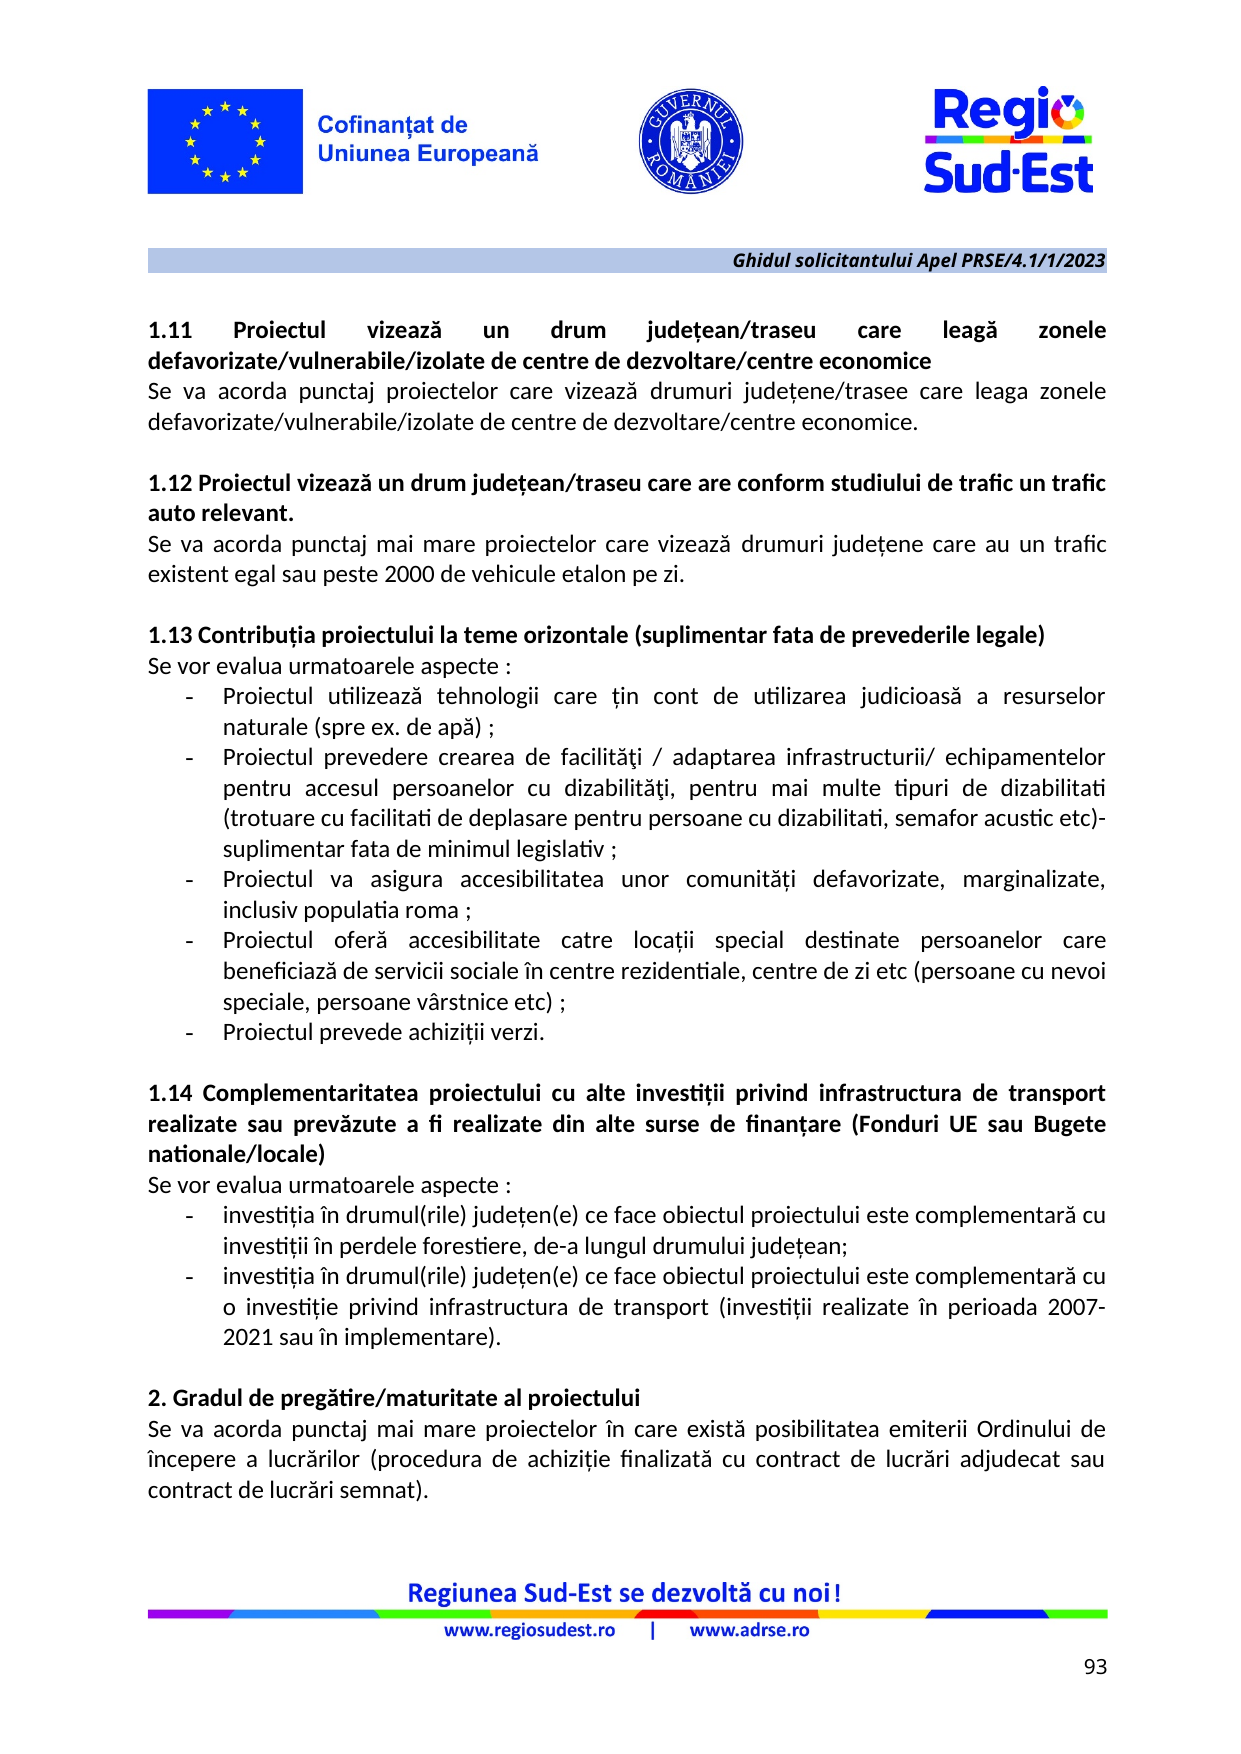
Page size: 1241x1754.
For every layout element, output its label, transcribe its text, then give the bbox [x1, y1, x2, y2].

text Se va acorda punctaj mai mare proiectelor în care există posibilitatea emiterii Ordinului de începere a lucrărilor (procedura de achiziție finalizată cu contract de lucrări adjudecat sau contract de lucrări semnat). [148, 1413, 1107, 1504]
text 1.14 Complementaritatea proiectului cu alte investiții privind infrastructura de transport realizate sau prevăzute a fi realizate din alte surse de finanțare (Fonduri UE sau Bugete nationale/locale) [148, 1077, 1107, 1169]
text 2. Gradul de pregătire/maturitate al proiectului [148, 1382, 1107, 1413]
list Proiectul prevedere crearea de facilităţi / adaptarea infrastructurii/ echipamentelor pentru accesul persoanelor cu dizabilităţi, pentru mai multe tipuri de dizabilitati (trotuare cu facilitati de deplasare pentru persoane cu dizabilitati, semafor acustic etc)- suplimentar fata de minimul legislativ ; [185, 742, 1107, 864]
list Proiectul va asigura accesibilitatea unor comunități defavorizate, marginalizate, inclusiv populatia roma ; [185, 864, 1107, 925]
text Se vor evalua urmatoarele aspecte : [148, 1169, 1107, 1199]
text Se va acorda punctaj mai mare proiectelor care vizează drumuri județene care au un trafic existent egal sau peste 2000 de vehicule etalon pe zi. [148, 528, 1107, 589]
picture [147, 86, 1093, 195]
list investiția în drumul(rile) județen(e) ce face obiectul proiectului este complementară cu o investiție privind infrastructura de transport (investiții realizate în perioada 2007-2021 sau în implementare). [185, 1260, 1107, 1352]
list investiția în drumul(rile) județen(e) ce face obiectul proiectului este complementară cu investiții în perdele forestiere, de-a lungul drumului județean; [185, 1199, 1107, 1260]
list Proiectul utilizează tehnologii care țin cont de utilizarea judicioasă a resurselor naturale (spre ex. de apă) ; [185, 681, 1107, 742]
text 1.13 Contribuția proiectului la teme orizontale (suplimentar fata de prevederile legale) [148, 619, 1107, 650]
text Se vor evalua urmatoarele aspecte : [148, 650, 1107, 681]
text 1.11 Proiectul vizează un drum județean/traseu care leagă zonele defavorizate/vulnerabile/izolate de centre de dezvoltare/centre economice [148, 314, 1107, 375]
picture [147, 1582, 1108, 1640]
text Se va acorda punctaj proiectelor care vizează drumuri județene/trasee care leaga zonele defavorizate/vulnerabile/izolate de centre de dezvoltare/centre economice. [148, 375, 1107, 436]
list Proiectul prevede achiziții verzi. [185, 1016, 1107, 1047]
text 1.12 Proiectul vizează un drum județean/traseu care are conform studiului de trafic un trafic auto relevant. [148, 467, 1107, 528]
list Proiectul oferă accesibilitate catre locații special destinate persoanelor care beneficiază de servicii sociale în centre rezidentiale, centre de zi etc (persoane cu nevoi speciale, persoane vârstnice etc) ; [185, 925, 1107, 1016]
